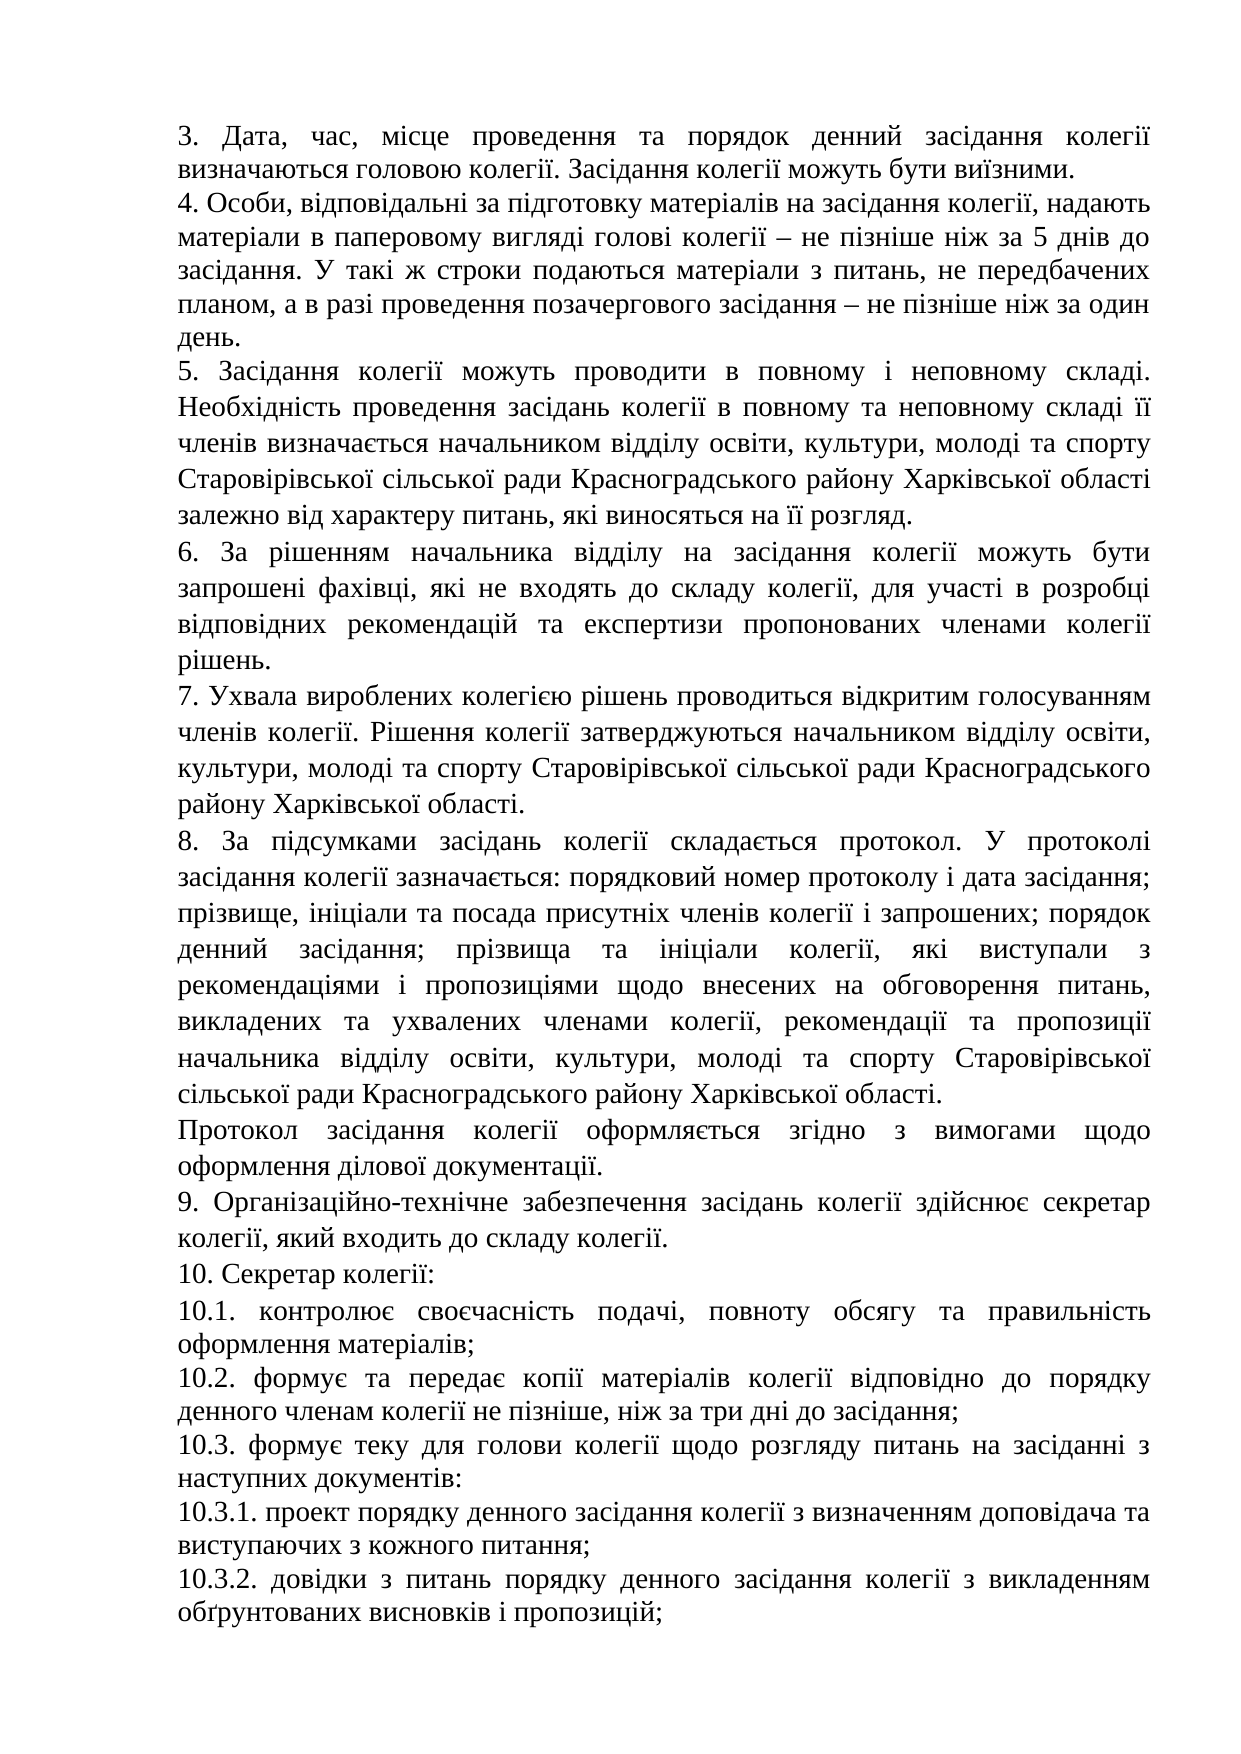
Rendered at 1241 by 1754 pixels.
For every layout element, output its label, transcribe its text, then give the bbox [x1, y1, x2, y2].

text 10.3.1. проект порядку денного засідання колегії з визначенням доповідача та виступаючих з кожного питання; [177, 1494, 1152, 1561]
text 8. За підсумками засідань колегії складається протокол. У протоколі засідання колегії зазначається: порядковий номер протоколу і дата засідання; прізвище, ініціали та посада присутніх членів колегії і запрошених; порядок денний засідання; прізвища та ініціали колегії, які виступали з рекомендаціями і пропозиціями щодо внесених на обговорення питань, викладених та ухвалених членами колегії, рекомендації та пропозиції начальника відділу освіти, культури, молоді та спорту Старовірівської сільської ради Красноградського району Харківської області. [177, 823, 1152, 1109]
text 6. За рішенням начальника відділу на засідання колегії можуть бути запрошені фахівці, які не входять до складу колегії, для участі в розробці відповідних рекомендацій та експертизи пропонованих членами колегії рішень. [177, 534, 1152, 676]
text 3. Дата, час, місце проведення та порядок денний засідання колегії визначаються головою колегії. Засідання колегії можуть бути виїзними. [177, 118, 1152, 185]
text 10. Секретар колегії: [177, 1257, 1152, 1290]
text 9. Організаційно-технічне забезпечення засідань колегії здійснює секретар колегії, який входить до складу колегії. [177, 1184, 1152, 1254]
text Протокол засідання колегії оформляється згідно з вимогами щодо оформлення ділової документації. [177, 1112, 1152, 1182]
text 10.3. формує теку для голови колегії щодо розгляду питань на засіданні з наступних документів: [177, 1427, 1152, 1494]
text 10.1. контролює своєчасність подачі, повноту обсягу та правильність оформлення матеріалів; [177, 1293, 1152, 1360]
text 5. Засідання колегії можуть проводити в повному і неповному складі. Необхідність проведення засідань колегії в повному та неповному складі її членів визначається начальником відділу освіти, культури, молоді та спорту Старовірівської сільської ради Красноградського району Харківської області залежно від характеру питань, які виносяться на її розгляд. [177, 353, 1152, 531]
text 7. Ухвала вироблених колегією рішень проводиться відкритим голосуванням членів колегії. Рішення колегії затверджуються начальником відділу освіти, культури, молоді та спорту Старовірівської сільської ради Красноградського району Харківської області. [177, 678, 1152, 820]
text 4. Особи, відповідальні за підготовку матеріалів на засідання колегії, надають матеріали в паперовому вигляді голові колегії – не пізніше ніж за 5 днів до засідання. У такі ж строки подаються матеріали з питань, не передбачених планом, а в разі проведення позачергового засідання – не пізніше ніж за один день. [177, 185, 1152, 353]
text 10.2. формує та передає копії матеріалів колегії відповідно до порядку денного членам колегії не пізніше, ніж за три дні до засідання; [177, 1360, 1152, 1427]
text 10.3.2. довідки з питань порядку денного засідання колегії з викладенням обґрунтованих висновків і пропозицій; [177, 1561, 1152, 1628]
